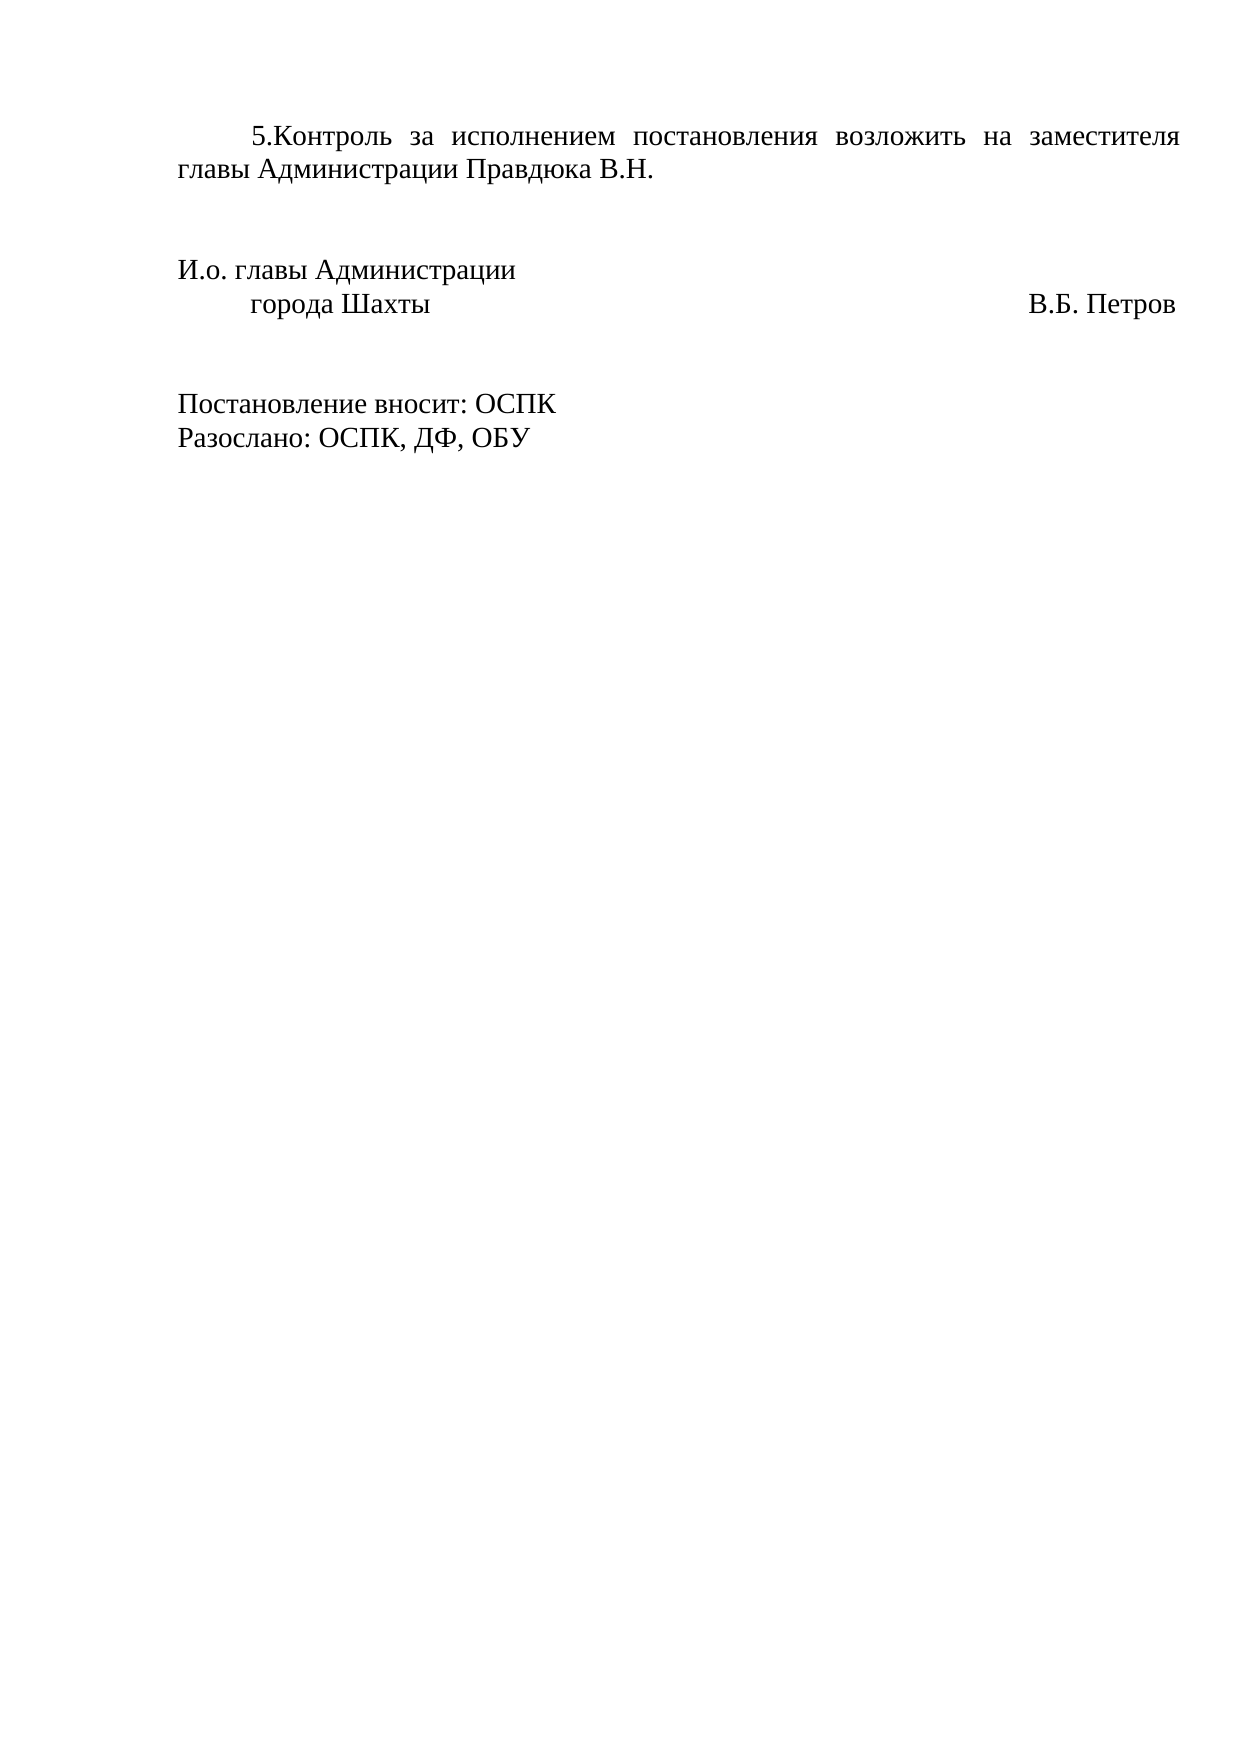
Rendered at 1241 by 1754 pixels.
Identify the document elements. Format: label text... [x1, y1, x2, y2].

text города Шахты В.Б. Петров [177, 286, 1181, 319]
text Постановление вносит: ОСПК [177, 386, 1188, 420]
text 5.Контроль за исполнением постановления возложить на заместителя главы Администрации Правдюка В.Н. [177, 118, 1181, 185]
text И.о. главы Администрации [177, 252, 1181, 286]
text Разослано: ОСПК, ДФ, ОБУ [177, 420, 1181, 453]
